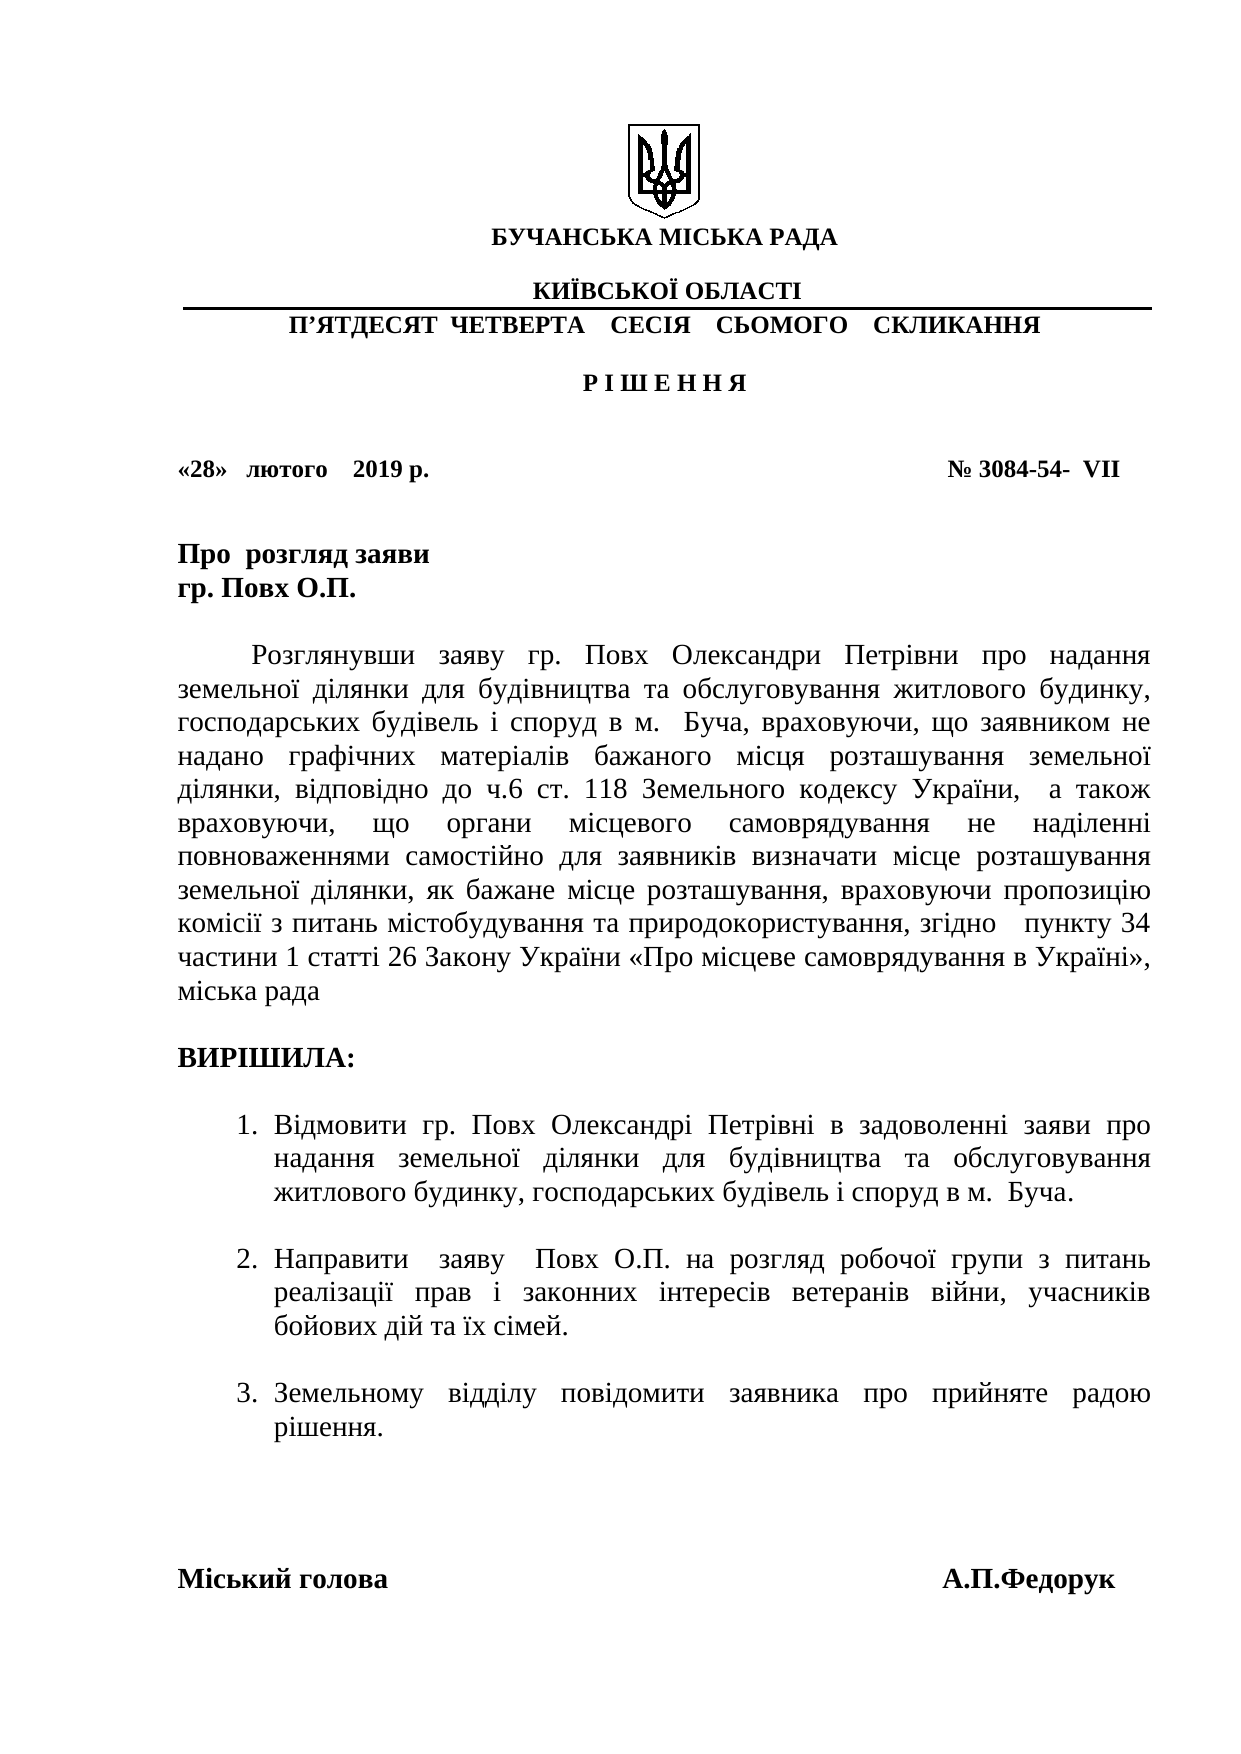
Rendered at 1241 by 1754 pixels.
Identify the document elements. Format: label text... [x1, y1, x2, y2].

text ВИРІШИЛА: [177, 1040, 1152, 1073]
subtitle Р І Ш Е Н Н Я [177, 368, 1152, 397]
list Направити заяву Повх О.П. на розгляд робочої групи з питань реалізації прав і законних інтересів ветеранів війни, учасників бойових дій та їх сімей. [236, 1241, 1152, 1342]
text БУЧАНСЬКА МІСЬКА РАДА [177, 222, 1152, 251]
text Про розгляд заяви [177, 537, 1152, 570]
text П’ЯТДЕСЯТ ЧЕТВЕРТА СЕСІЯ СЬОМОГО СКЛИКАННЯ [177, 310, 1152, 339]
list Відмовити гр. Повх Олександрі Петрівні в задоволенні заяви про надання земельної ділянки для будівництва та обслуговування житлового будинку, господарських будівель і споруд в м. Буча. [236, 1107, 1152, 1207]
text Розглянувши заяву гр. Повх Олександри Петрівни про надання земельної ділянки для будівництва та обслуговування житлового будинку, господарських будівель і споруд в м. Буча, враховуючи, що заявником не надано графічних матеріалів бажаного місця розташування земельної ділянки, відповідно до ч.6 ст. 118 Земельного кодексу України, а також враховуючи, що органи місцевого самоврядування не наділенні повноваженнями самостійно для заявників визначати місце розташування земельної ділянки, як бажане місце розташування, враховуючи пропозицію комісії з питань містобудування та природокористування, згідно пункту 34 частини 1 статті 26 Закону України «Про місцеве самоврядування в Україні», міська рада [177, 637, 1152, 1006]
text Міський голова А.П.Федорук [177, 1561, 1152, 1594]
subtitle «28» лютого 2019 р. № 3084-54- VІІ [177, 454, 1152, 483]
list Земельному відділу повідомити заявника про прийняте радою рішення. [236, 1375, 1152, 1442]
subtitle КИЇВСЬКОЇ ОБЛАСТІ [183, 276, 1152, 307]
text гр. Повх О.П. [177, 570, 1152, 604]
